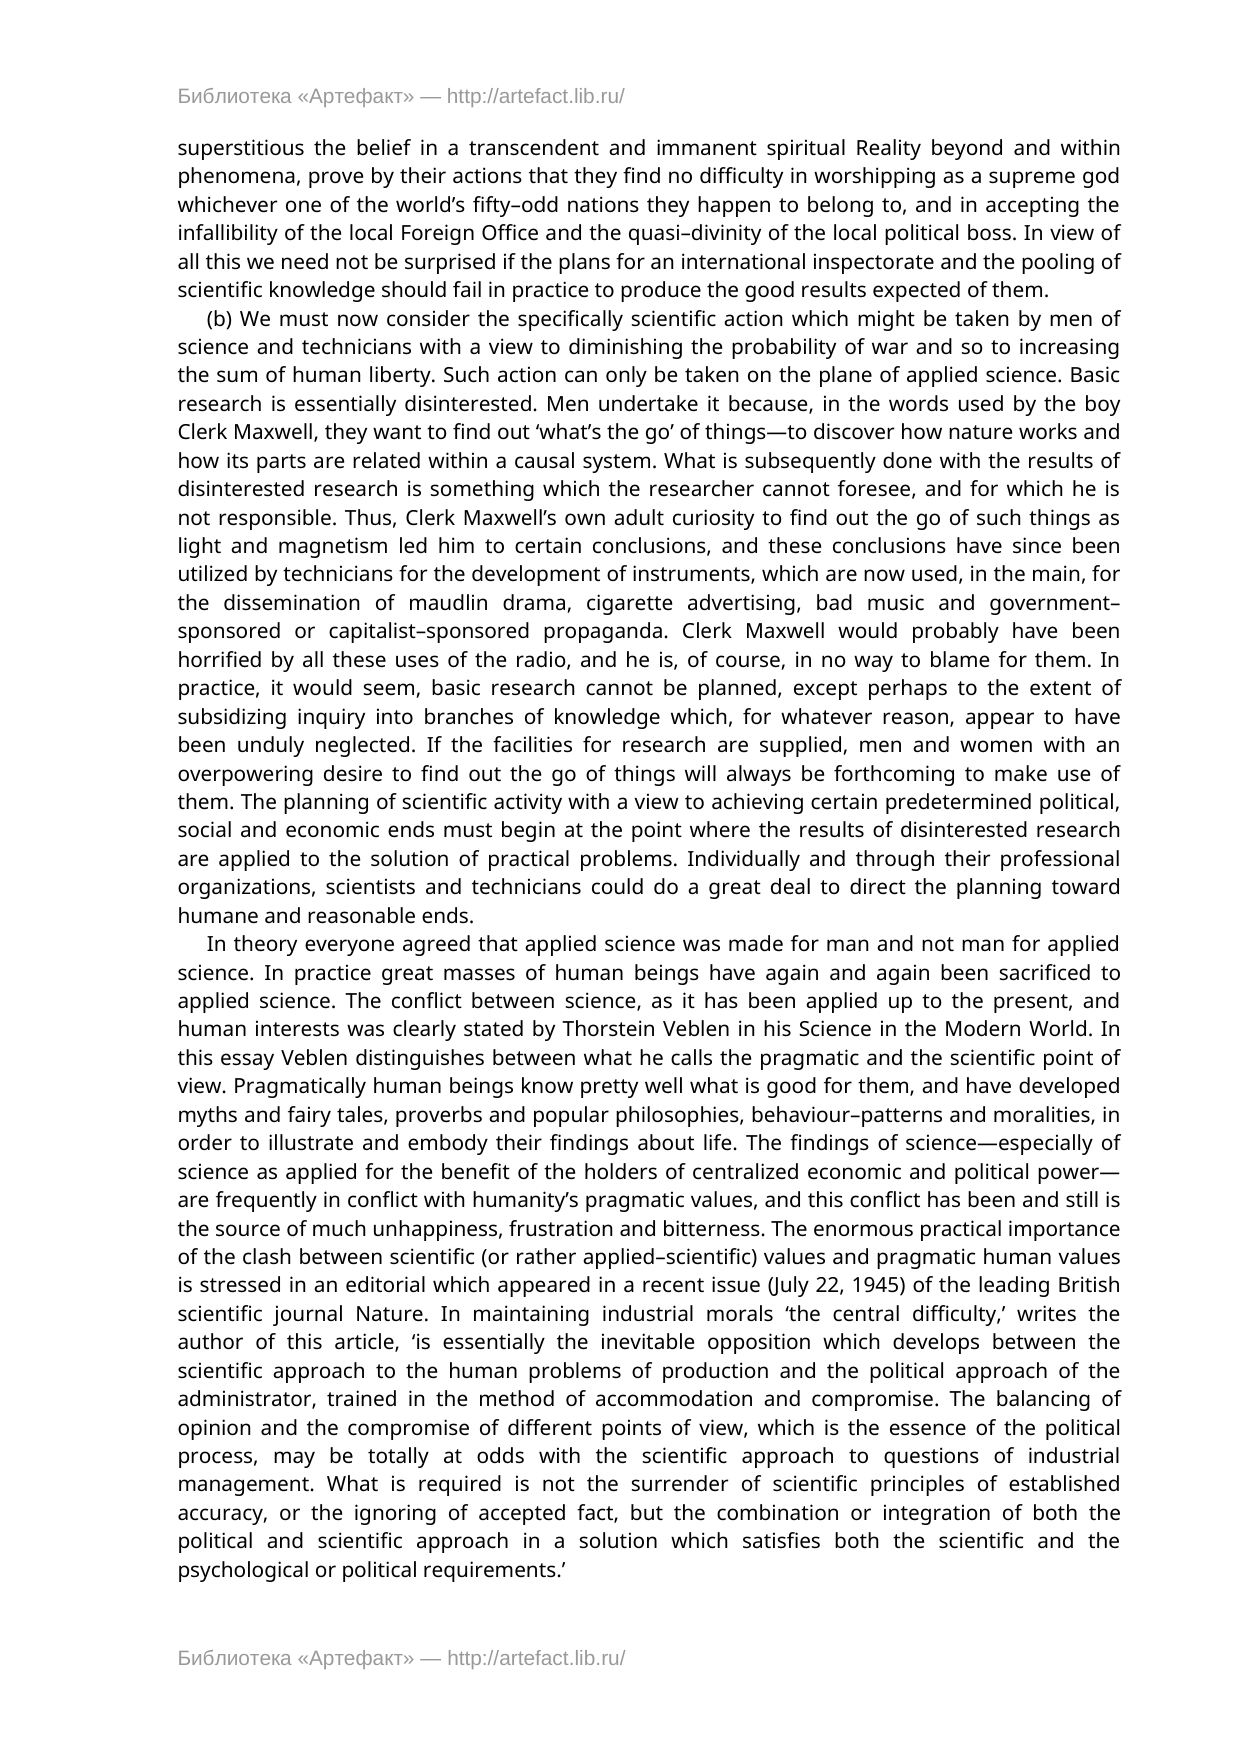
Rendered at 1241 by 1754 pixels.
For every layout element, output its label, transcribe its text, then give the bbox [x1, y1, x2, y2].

text In theory everyone agreed that applied science was made for man and not man for applied science. In practice great masses of human beings have again and again been sacrificed to applied science. The conflict between science, as it has been applied up to the present, and human interests was clearly stated by Thorstein Veblen in his Science in the Modern World. In this essay Veblen distinguishes between what he calls the pragmatic and the scientific point of view. Pragmatically human beings know pretty well what is good for them, and have developed myths and fairy tales, proverbs and popular philosophies, behaviour–patterns and moralities, in order to illustrate and embody their findings about life. The findings of science—especially of science as applied for the benefit of the holders of centralized economic and political power—are frequently in conflict with humanity’s pragmatic values, and this conflict has been and still is the source of much unhappiness, frustration and bitterness. The enormous practical importance of the clash between scientific (or rather applied–scientific) values and pragmatic human values is stressed in an editorial which appeared in a recent issue (July 22, 1945) of the leading British scientific journal Nature. In maintaining industrial morals ‘the central difficulty,’ writes the author of this article, ‘is essentially the inevitable opposition which develops between the scientific approach to the human problems of production and the political approach of the administrator, trained in the method of accommodation and compromise. The balancing of opinion and the compromise of different points of view, which is the essence of the political process, may be totally at odds with the scientific approach to questions of industrial management. What is required is not the surrender of scientific principles of established accuracy, or the ignoring of accepted fact, but the combination or integration of both the political and scientific approach in a solution which satisfies both the scientific and the psychological or political requirements.’ [177, 929, 1122, 1583]
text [177, 133, 1122, 304]
text (b) We must now consider the specifically scientific action which might be taken by men of science and technicians with a view to diminishing the probability of war and so to increasing the sum of human liberty. Such action can only be taken on the plane of applied science. Basic research is essentially disinterested. Men undertake it because, in the words used by the boy Clerk Maxwell, they want to find out ‘what’s the go’ of things—to discover how nature works and how its parts are related within a causal system. What is subsequently done with the results of disinterested research is something which the researcher cannot foresee, and for which he is not responsible. Thus, Clerk Maxwell’s own adult curiosity to find out the go of such things as light and magnetism led him to certain conclusions, and these conclusions have since been utilized by technicians for the development of instruments, which are now used, in the main, for the dissemination of maudlin drama, cigarette advertising, bad music and government–sponsored or capitalist–sponsored propaganda. Clerk Maxwell would probably have been horrified by all these uses of the radio, and he is, of course, in no way to blame for them. In practice, it would seem, basic research cannot be planned, except perhaps to the extent of subsidizing inquiry into branches of knowledge which, for whatever reason, appear to have been unduly neglected. If the facilities for research are supplied, men and women with an overpowering desire to find out the go of things will always be forthcoming to make use of them. The planning of scientific activity with a view to achieving certain predetermined political, social and economic ends must begin at the point where the results of disinterested research are applied to the solution of practical problems. Individually and through their professional organizations, scientists and technicians could do a great deal to direct the planning toward humane and reasonable ends. [177, 304, 1122, 929]
